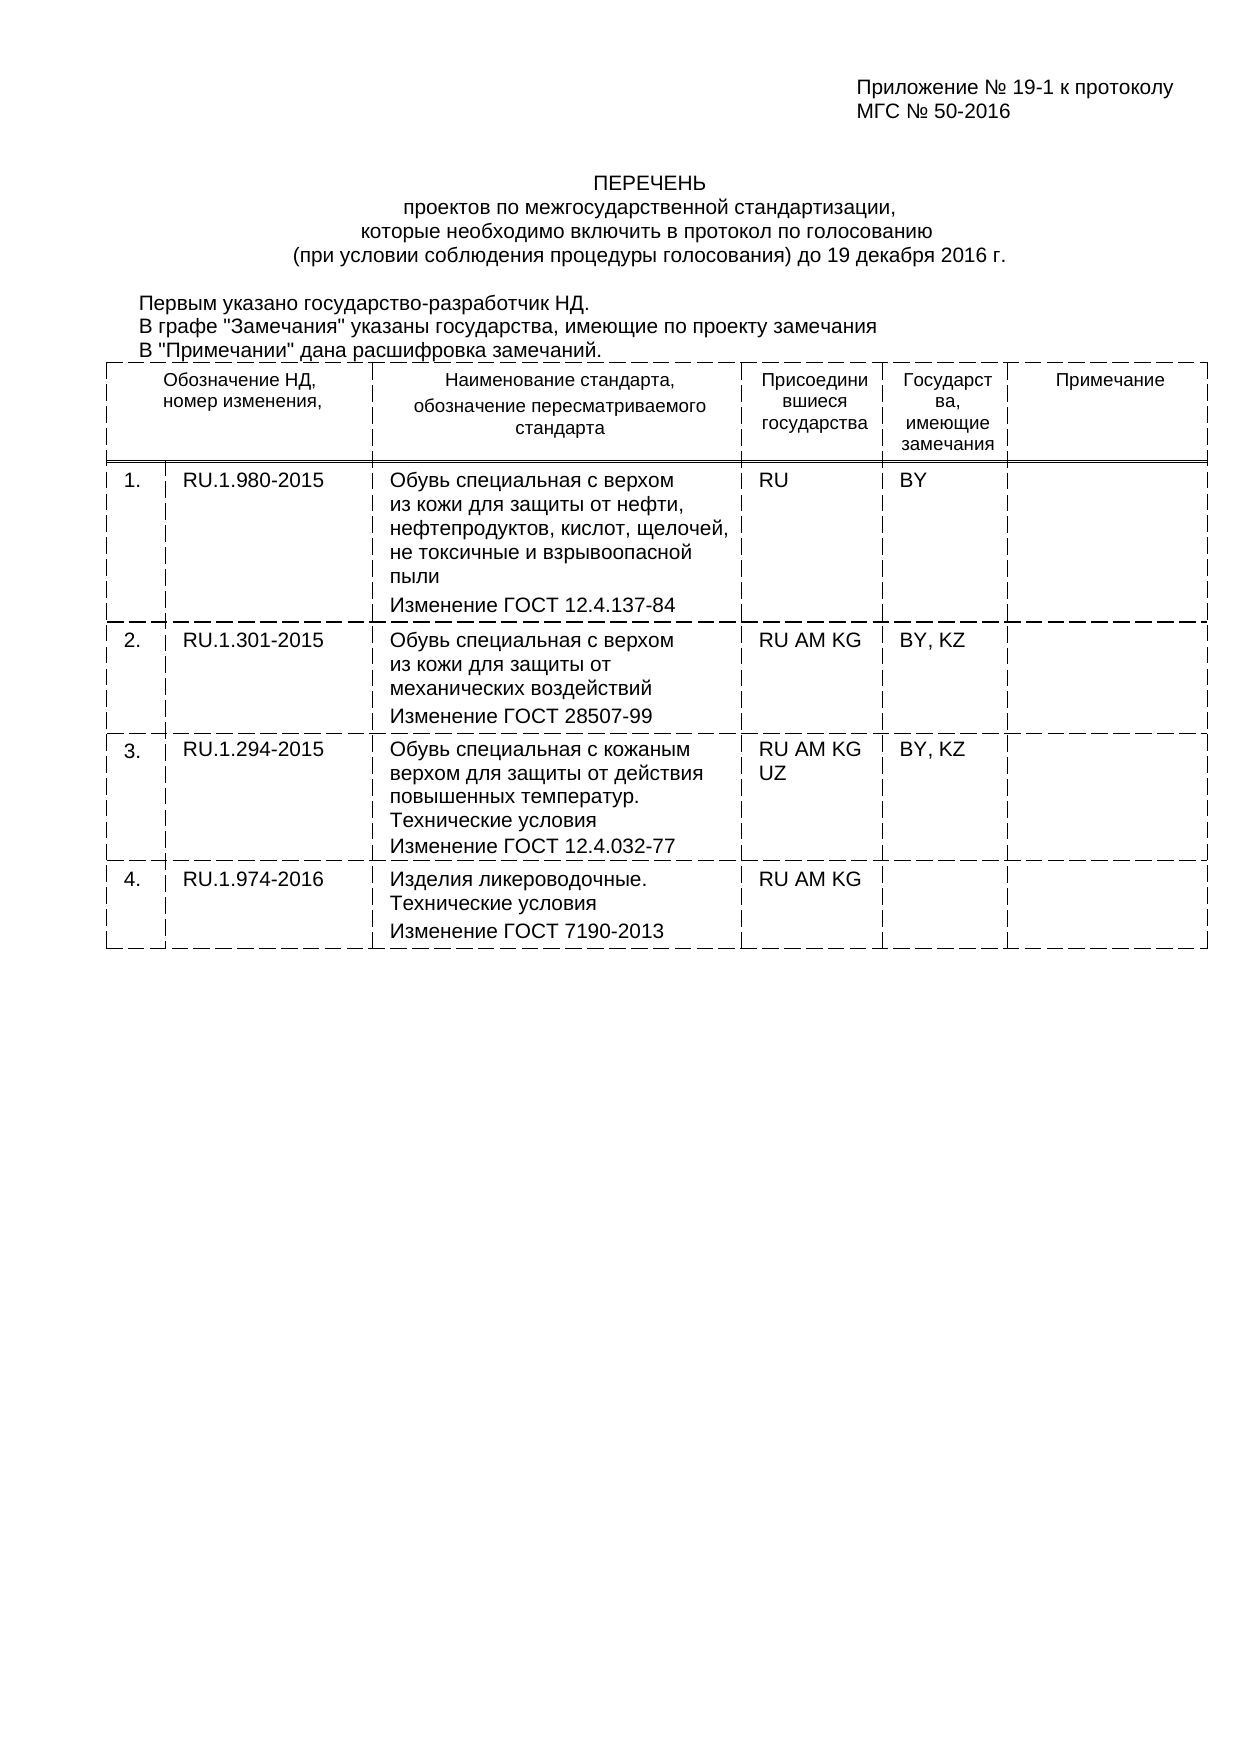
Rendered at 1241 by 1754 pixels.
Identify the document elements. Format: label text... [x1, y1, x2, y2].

table_cell Обувь специальная с верхом из кожи для защиты от нефти, нефтепродуктов, кислот, щелочей, не токсичные и взрывоопасной пыли Изменение ГОСТ 12.4.137-84 [372, 463, 741, 621]
table_cell [106, 860, 166, 948]
text В графе "Замечания" указаны государства, имеющие по проекту замечания [106, 314, 1193, 338]
table_header Присоединившиеся государства [741, 362, 882, 459]
table_cell RU AM KG UZ [741, 733, 882, 860]
text Первым указано государство-разработчик НД. [106, 290, 1193, 314]
table_cell [106, 733, 166, 860]
table_cell Изделия ликероводочные. Технические условия Изменение ГОСТ 7190-2013 [372, 860, 741, 948]
table_header Обозначение НД, номер изменения, [106, 362, 372, 459]
text проектов по межгосударственной стандартизации, [106, 195, 1193, 219]
table_cell RU AM KG [741, 621, 882, 733]
table_cell RU.1.301-2015 [166, 621, 372, 733]
table_cell RU.1.974-2016 [166, 860, 372, 948]
table_cell BY, KZ [882, 733, 1007, 860]
table_header Примечание [1007, 362, 1207, 459]
text В "Примечании" дана расшифровка замечаний. [106, 338, 1193, 362]
table_cell RU AM KG [741, 860, 882, 948]
table_cell [1007, 860, 1207, 948]
table_cell Обувь специальная с верхом из кожи для защиты от механических воздействий Изменение ГОСТ 28507-99 [372, 621, 741, 733]
table_cell Обувь специальная с кожаным верхом для защиты от действия повышенных температур. Технические условия Изменение ГОСТ 12.4.032-77 [372, 733, 741, 860]
table_cell [1007, 463, 1207, 621]
table_cell [106, 463, 166, 621]
table_header Государства, имеющие замечания [882, 362, 1007, 459]
text которые необходимо включить в протокол по голосованию (при условии соблюдения процедуры голосования) до 19 декабря 2016 г. [106, 219, 1193, 267]
table_cell [882, 860, 1007, 948]
text ПЕРЕЧЕНЬ [106, 171, 1193, 195]
table_cell [1007, 621, 1207, 733]
table_cell RU.1.294-2015 [166, 733, 372, 860]
table_cell [1007, 733, 1207, 860]
table_cell RU [741, 463, 882, 621]
table_cell BY, KZ [882, 621, 1007, 733]
table_header Наименование стандарта, обозначение пересматриваемого стандарта [372, 362, 741, 459]
table_cell RU.1.980-2015 [166, 463, 372, 621]
table_cell [106, 621, 166, 733]
table_cell BY [882, 463, 1007, 621]
